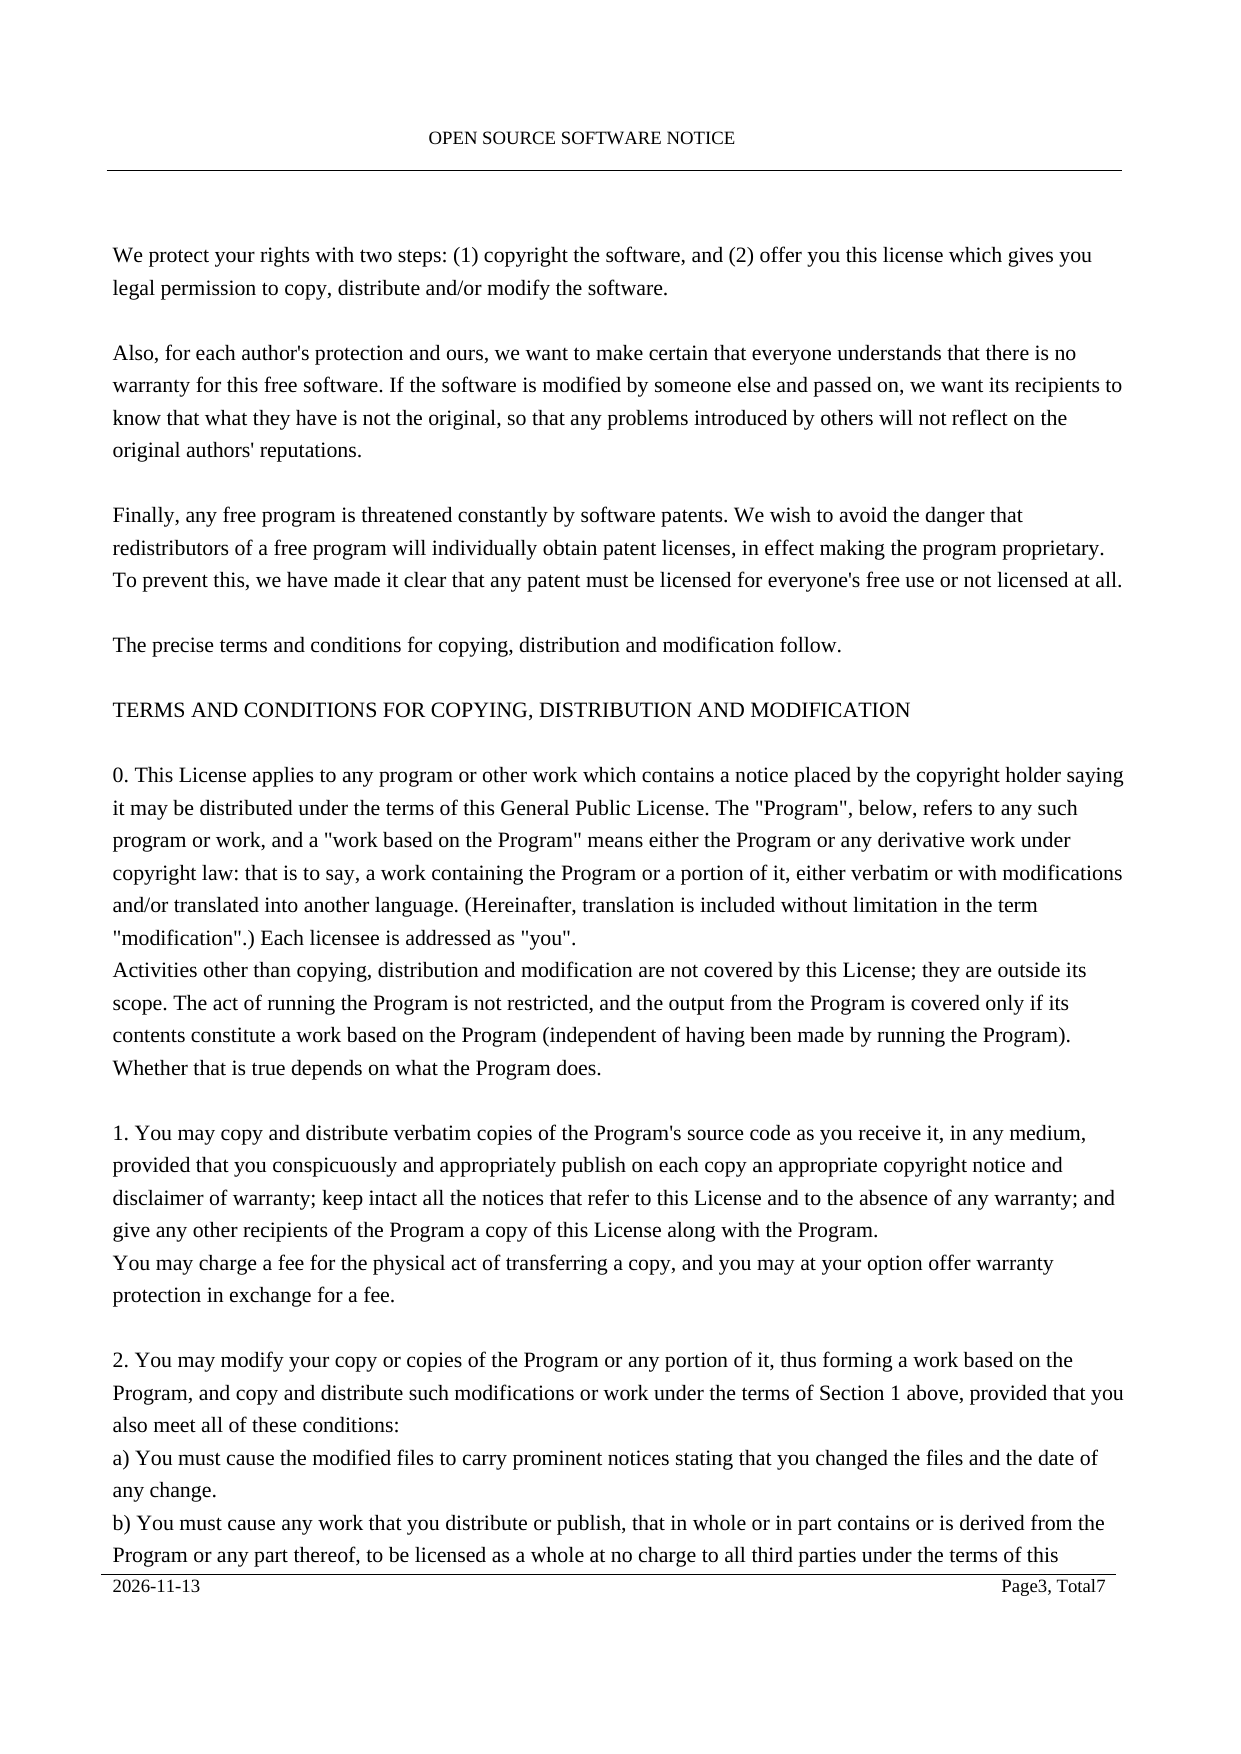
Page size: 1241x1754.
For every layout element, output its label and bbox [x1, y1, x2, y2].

text [112, 206, 1128, 1571]
